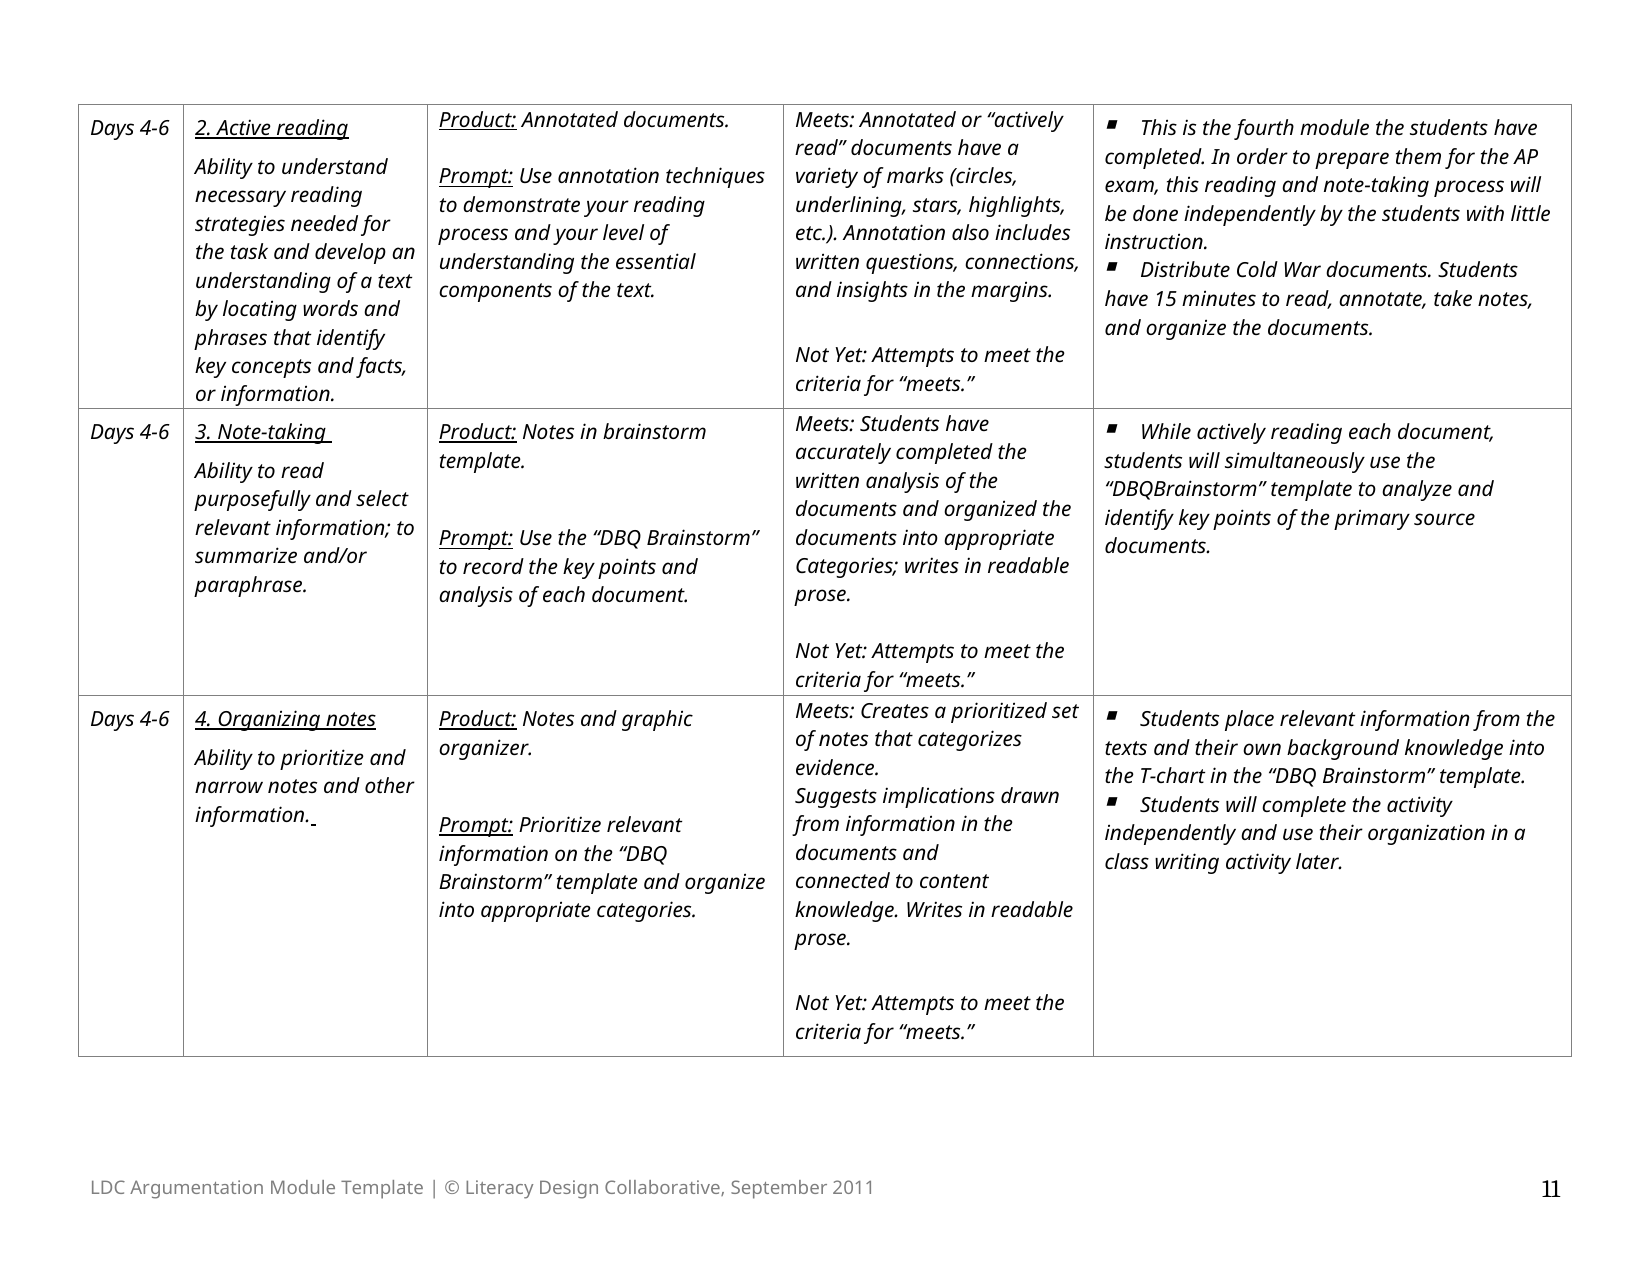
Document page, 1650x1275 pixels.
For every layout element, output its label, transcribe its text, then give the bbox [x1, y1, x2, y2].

table_cell Product: Annotated documents. Prompt: Use annotation techniques to demonstrate your reading process and your level of understanding the essential components of the text. [428, 105, 783, 408]
table_cell This is the fourth module the students have completed. In order to prepare them for the AP exam, this reading and note-taking process will be done independently by the students with little instruction. Distribute Cold War documents. Students have 15 minutes to read, annotate, take notes, and organize the documents. [1094, 105, 1571, 408]
table_cell Meets: Creates a prioritized set of notes that categorizes evidence. Suggests implications drawn from information in the documents and connected to content knowledge. Writes in readable prose. Not Yet: Attempts to meet the criteria for “meets.” [784, 696, 1093, 1056]
table_cell 4. Organizing notes Ability to prioritize and narrow notes and other information. [184, 696, 427, 1056]
table_cell Days 4-6 [79, 696, 183, 1056]
table_cell Product: Notes in brainstorm template. Prompt: Use the “DBQ Brainstorm” to record the key points and analysis of each document. [428, 409, 783, 695]
table_cell Days 4-6 [79, 409, 183, 695]
table_cell Meets: Annotated or “actively read” documents have a variety of marks (circles, underlining, stars, highlights, etc.). Annotation also includes written questions, connections, and insights in the margins. Not Yet: Attempts to meet the criteria for “meets.” [784, 105, 1093, 408]
table_cell 3. Note-taking Ability to read purposefully and select relevant information; to summarize and/or paraphrase. [184, 409, 427, 695]
table_cell Meets: Students have accurately completed the written analysis of the documents and organized the documents into appropriate Categories; writes in readable prose. Not Yet: Attempts to meet the criteria for “meets.” [784, 409, 1093, 695]
table_cell Product: Notes and graphic organizer. Prompt: Prioritize relevant information on the “DBQ Brainstorm” template and organize into appropriate categories. [428, 696, 783, 1056]
table_cell Days 4-6 [79, 105, 183, 408]
table_cell Students place relevant information from the texts and their own background knowledge into the T-chart in the “DBQ Brainstorm” template. Students will complete the activity independently and use their organization in a class writing activity later. [1094, 696, 1571, 1056]
table_cell 2. Active reading Ability to understand necessary reading strategies needed for the task and develop an understanding of a text by locating words and phrases that identify key concepts and facts, or information. [184, 105, 427, 408]
table_cell While actively reading each document, students will simultaneously use the “DBQBrainstorm” template to analyze and identify key points of the primary source documents. [1094, 409, 1571, 695]
